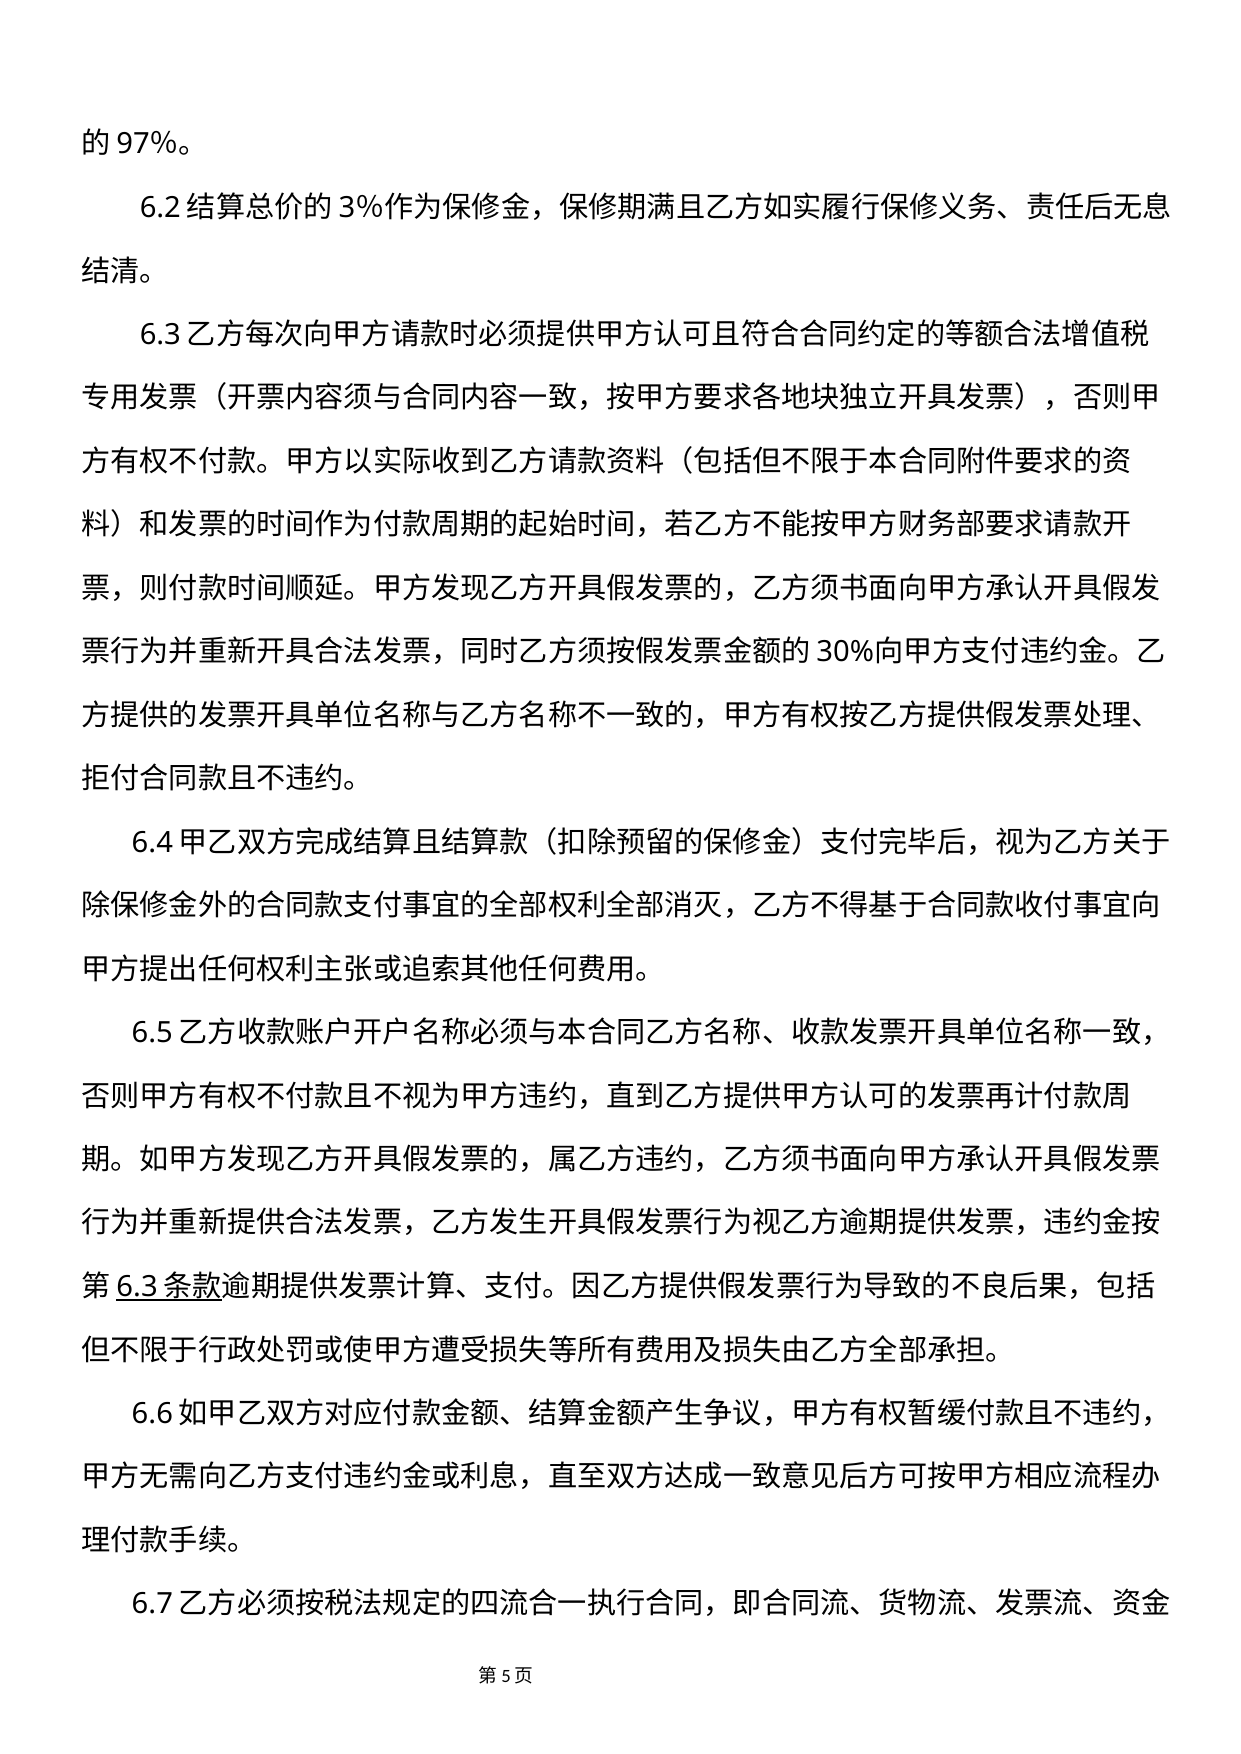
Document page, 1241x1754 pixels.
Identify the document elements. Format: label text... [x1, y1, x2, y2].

text 6.6如甲乙双方对应付款金额、结算金额产生争议，甲方有权暂缓付款且不违约，甲方无需向乙方支付违约金或利息，直至双方达成一致意见后方可按甲方相应流程办理付款手续。 [81, 1389, 1175, 1559]
list 6.2结算总价的3％作为保修金，保修期满且乙方如实履行保修义务、责任后无息结清。 [81, 183, 1175, 289]
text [81, 1580, 1175, 1622]
list 6.3乙方每次向甲方请款时必须提供甲方认可且符合合同约定的等额合法增值税专用发票（开票内容须与合同内容一致，按甲方要求各地块独立开具发票），否则甲方有权不付款。甲方以实际收到乙方请款资料（包括但不限于本合同附件要求的资料）和发票的时间作为付款周期的起始时间，若乙方不能按甲方财务部要求请款开票，则付款时间顺延。甲方发现乙方开具假发票的，乙方须书面向甲方承认开具假发票行为并重新开具合法发票，同时乙方须按假发票金额的30%向甲方支付违约金。乙方提供的发票开具单位名称与乙方名称不一致的，甲方有权按乙方提供假发票处理、拒付合同款且不违约。 [81, 311, 1175, 797]
list 6.4甲乙双方完成结算且结算款（扣除预留的保修金）支付完毕后，视为乙方关于除保修金外的合同款支付事宜的全部权利全部消灭，乙方不得基于合同款收付事宜向甲方提出任何权利主张或追索其他任何费用。 [81, 818, 1175, 987]
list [81, 120, 1175, 162]
text 6.5乙方收款账户开户名称必须与本合同乙方名称、收款发票开具单位名称一致，否则甲方有权不付款且不视为甲方违约，直到乙方提供甲方认可的发票再计付款周期。如甲方发现乙方开具假发票的，属乙方违约，乙方须书面向甲方承认开具假发票行为并重新提供合法发票，乙方发生开具假发票行为视乙方逾期提供发票，违约金按第6.3条款逾期提供发票计算、支付。因乙方提供假发票行为导致的不良后果，包括但不限于行政处罚或使甲方遭受损失等所有费用及损失由乙方全部承担。 [81, 1009, 1175, 1368]
